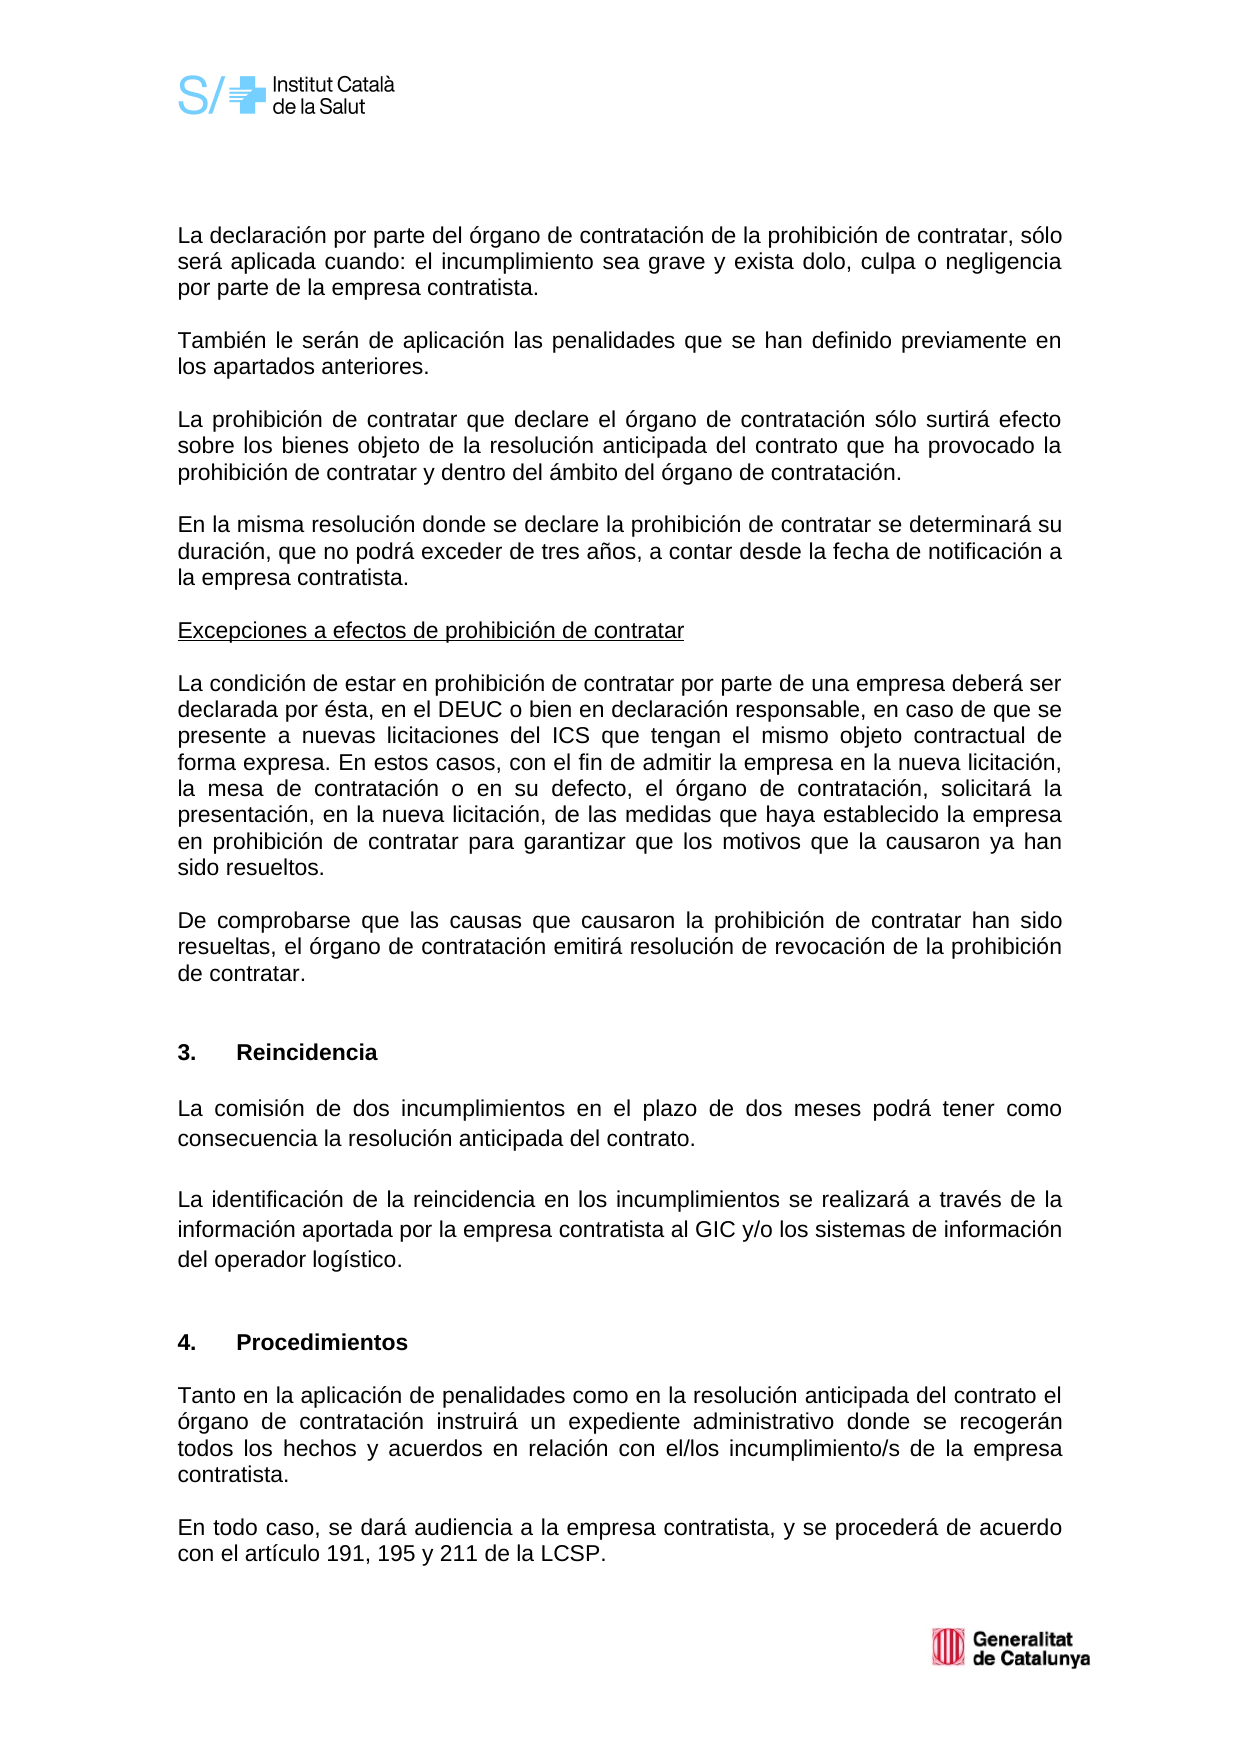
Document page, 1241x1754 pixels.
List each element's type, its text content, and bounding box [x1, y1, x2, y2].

text La comisión de dos incumplimientos en el plazo de dos meses podrá tener como consecuencia la resolución anticipada del contrato. [177, 1095, 1063, 1152]
text También le serán de aplicación las penalidades que se han definido previamente en los apartados anteriores. [177, 327, 1063, 380]
picture [893, 1621, 1129, 1674]
text En todo caso, se dará audiencia a la empresa contratista, y se procederá de acuerdo con el artículo 191, 195 y 211 de la LCSP. [177, 1513, 1063, 1566]
text Excepciones a efectos de prohibición de contratar [177, 617, 1063, 643]
text La condición de estar en prohibición de contratar por parte de una empresa deberá ser declarada por ésta, en el DEUC o bien en declaración responsable, en caso de que se presente a nuevas licitaciones del ICS que tengan el mismo objeto contractual de forma expresa. En estos casos, con el fin de admitir la empresa en la nueva licitación, la mesa de contratación o en su defecto, el órgano de contratación, solicitará la presentación, en la nueva licitación, de las medidas que haya establecido la empresa en prohibición de contratar para garantizar que los motivos que la causaron ya han sido resueltos. [177, 669, 1063, 880]
text En la misma resolución donde se declare la prohibición de contratar se determinará su duración, que no podrá exceder de tres años, a contar desde la fecha de notificación a la empresa contratista. [177, 511, 1063, 591]
picture [177, 73, 397, 118]
text La declaración por parte del órgano de contratación de la prohibición de contratar, sólo será aplicada cuando: el incumplimiento sea grave y exista dolo, culpa o negligencia por parte de la empresa contratista. [177, 222, 1063, 301]
text La identificación de la reincidencia en los incumplimientos se realizará a través de la información aportada por la empresa contratista al GIC y/o los sistemas de información del operador logístico. [177, 1186, 1063, 1272]
list Reincidencia [177, 1038, 1063, 1065]
text Tanto en la aplicación de penalidades como en la resolución anticipada del contrato el órgano de contratación instruirá un expediente administrativo donde se recogerán todos los hechos y acuerdos en relación con el/los incumplimiento/s de la empresa contratista. [177, 1382, 1063, 1487]
list Procedimientos [177, 1329, 1063, 1355]
text La prohibición de contratar que declare el órgano de contratación sólo surtirá efecto sobre los bienes objeto de la resolución anticipada del contrato que ha provocado la prohibición de contratar y dentro del ámbito del órgano de contratación. [177, 406, 1063, 485]
text De comprobarse que las causas que causaron la prohibición de contratar han sido resueltas, el órgano de contratación emitirá resolución de revocación de la prohibición de contratar. [177, 907, 1063, 986]
